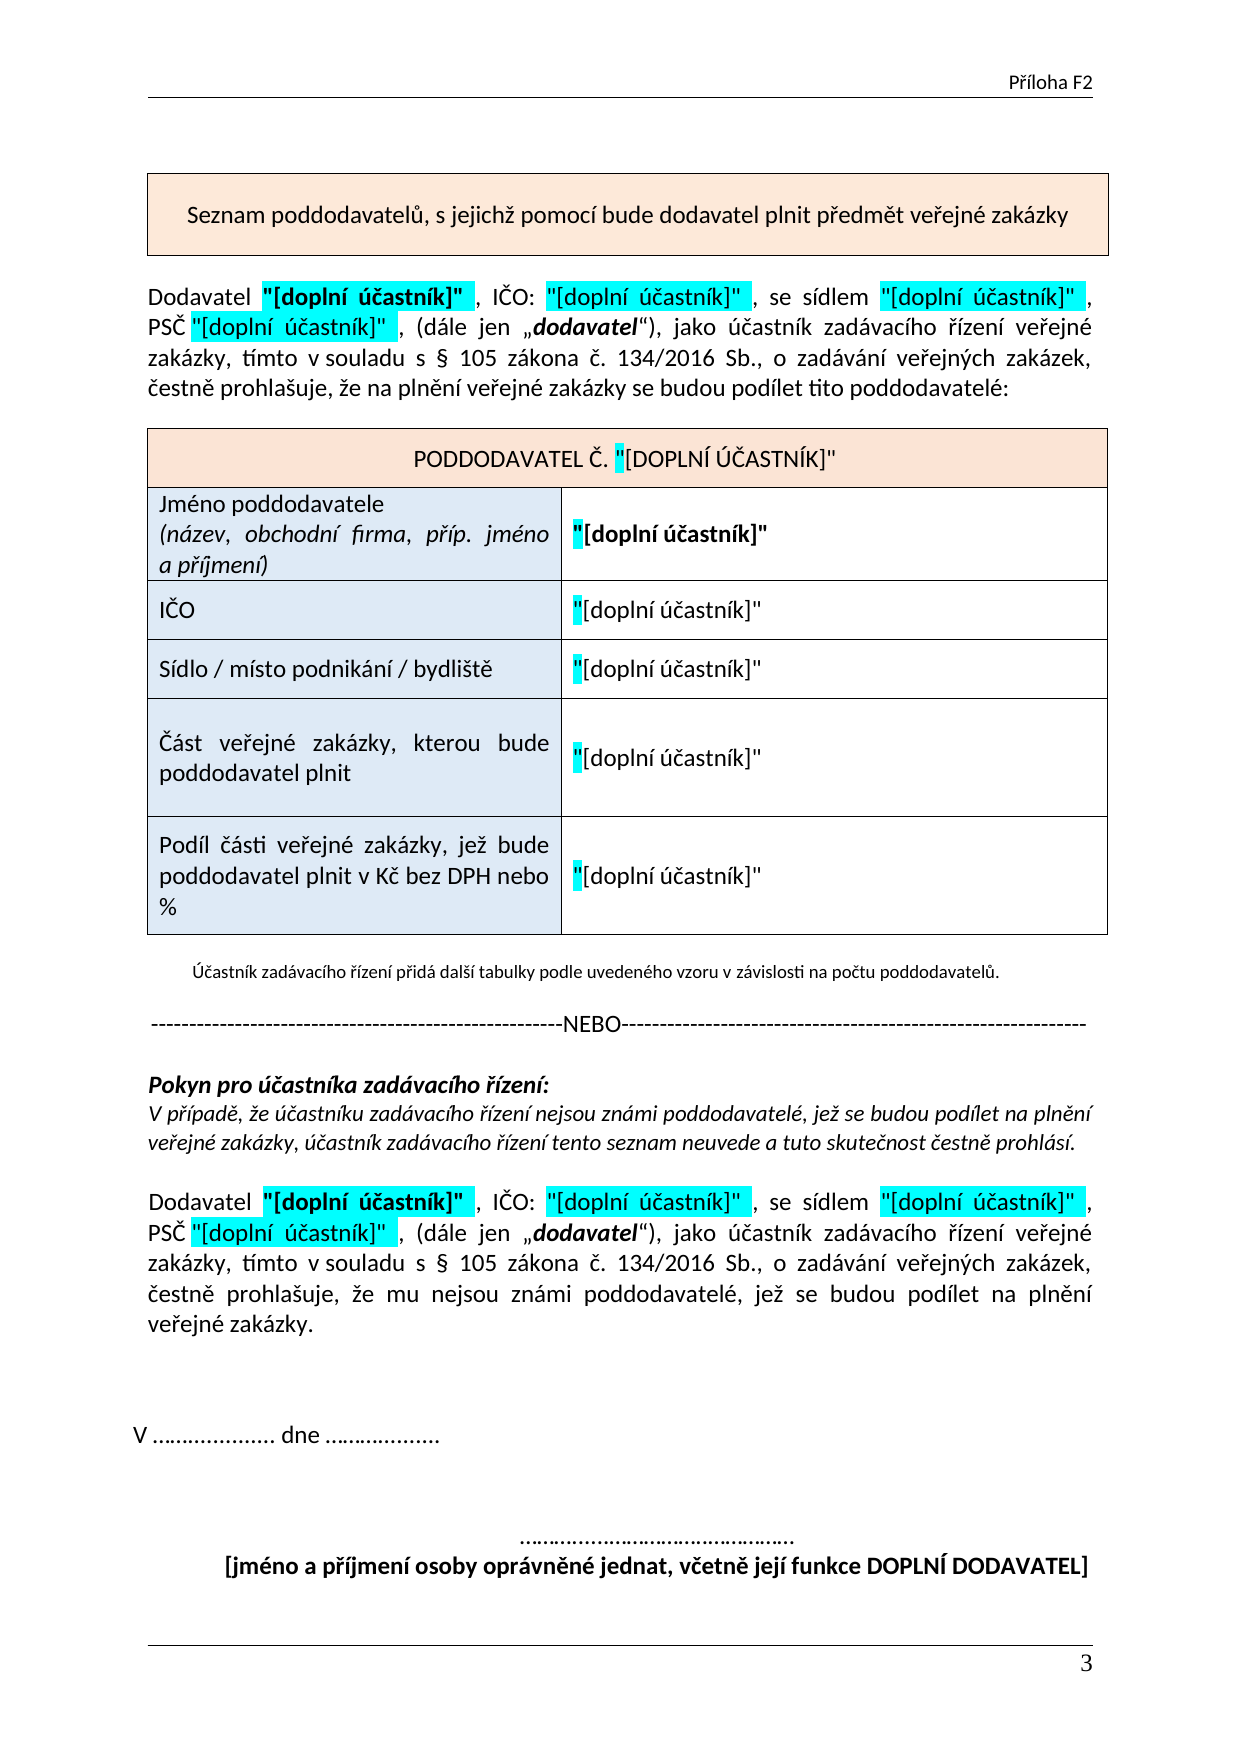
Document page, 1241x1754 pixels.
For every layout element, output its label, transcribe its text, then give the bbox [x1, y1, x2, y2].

text ------------------------------------------------------NEBO------------------------------------------------------------- [148, 1008, 1093, 1038]
table_cell Sídlo / místo podnikání / bydliště [148, 640, 561, 698]
text V …….............. dne ……….......... [133, 1419, 1122, 1450]
table_cell [562, 699, 1107, 816]
table_cell IČO [148, 581, 561, 639]
table_header PODDODAVATEL Č. [148, 429, 1107, 487]
table_cell [562, 581, 1107, 639]
list Účastník zadávacího řízení přidá další tabulky podle uvedeného vzoru v závislosti na počtu poddodavatelů. [192, 960, 1122, 983]
text [jméno a příjmení osoby oprávněné jednat, včetně její funkce DOPLNÍ DODAVATEL] [221, 1550, 1093, 1581]
text ………......……………..…………… [221, 1520, 1093, 1550]
table_cell [562, 640, 1107, 698]
table_cell [562, 817, 1107, 934]
table_cell [562, 488, 1107, 580]
text V případě, že účastníku zadávacího řízení nejsou známi poddodavatelé, jež se budou podílet na plnění veřejné zakázky, účastník zadávacího řízení tento seznam neuvede a tuto skutečnost čestně prohlásí. [148, 1099, 1093, 1156]
table_cell Podíl části veřejné zakázky, jež bude poddodavatel plnit v Kč bez DPH nebo % [148, 817, 561, 934]
table_cell Jméno poddodavatele (název, obchodní firma, příp. jméno a příjmení) [148, 488, 561, 580]
text Dodavatel , IČO: , se sídlem , PSČ , (dále jen „dodavatel“), jako účastník zadávacího řízení veřejné zakázky, tímto v souladu s § 105 zákona č. 134/2016 Sb., o zadávání veřejných zakázek, čestně prohlašuje, že na plnění veřejné zakázky se budou podílet tito poddodavatelé: [148, 281, 1093, 403]
table_cell Část veřejné zakázky, kterou bude poddodavatel plnit [148, 699, 561, 816]
text Pokyn pro účastníka zadávacího řízení: [148, 1069, 1093, 1099]
text Dodavatel , IČO: , se sídlem , PSČ , (dále jen „dodavatel“), jako účastník zadávacího řízení veřejné zakázky, tímto v souladu s § 105 zákona č. 134/2016 Sb., o zadávání veřejných zakázek, čestně prohlašuje, že mu nejsou známi poddodavatelé, jež se budou podílet na plnění veřejné zakázky. [148, 1186, 1093, 1339]
table_header Seznam poddodavatelů, s jejichž pomocí bude dodavatel plnit předmět veřejné zakázky [148, 174, 1108, 255]
